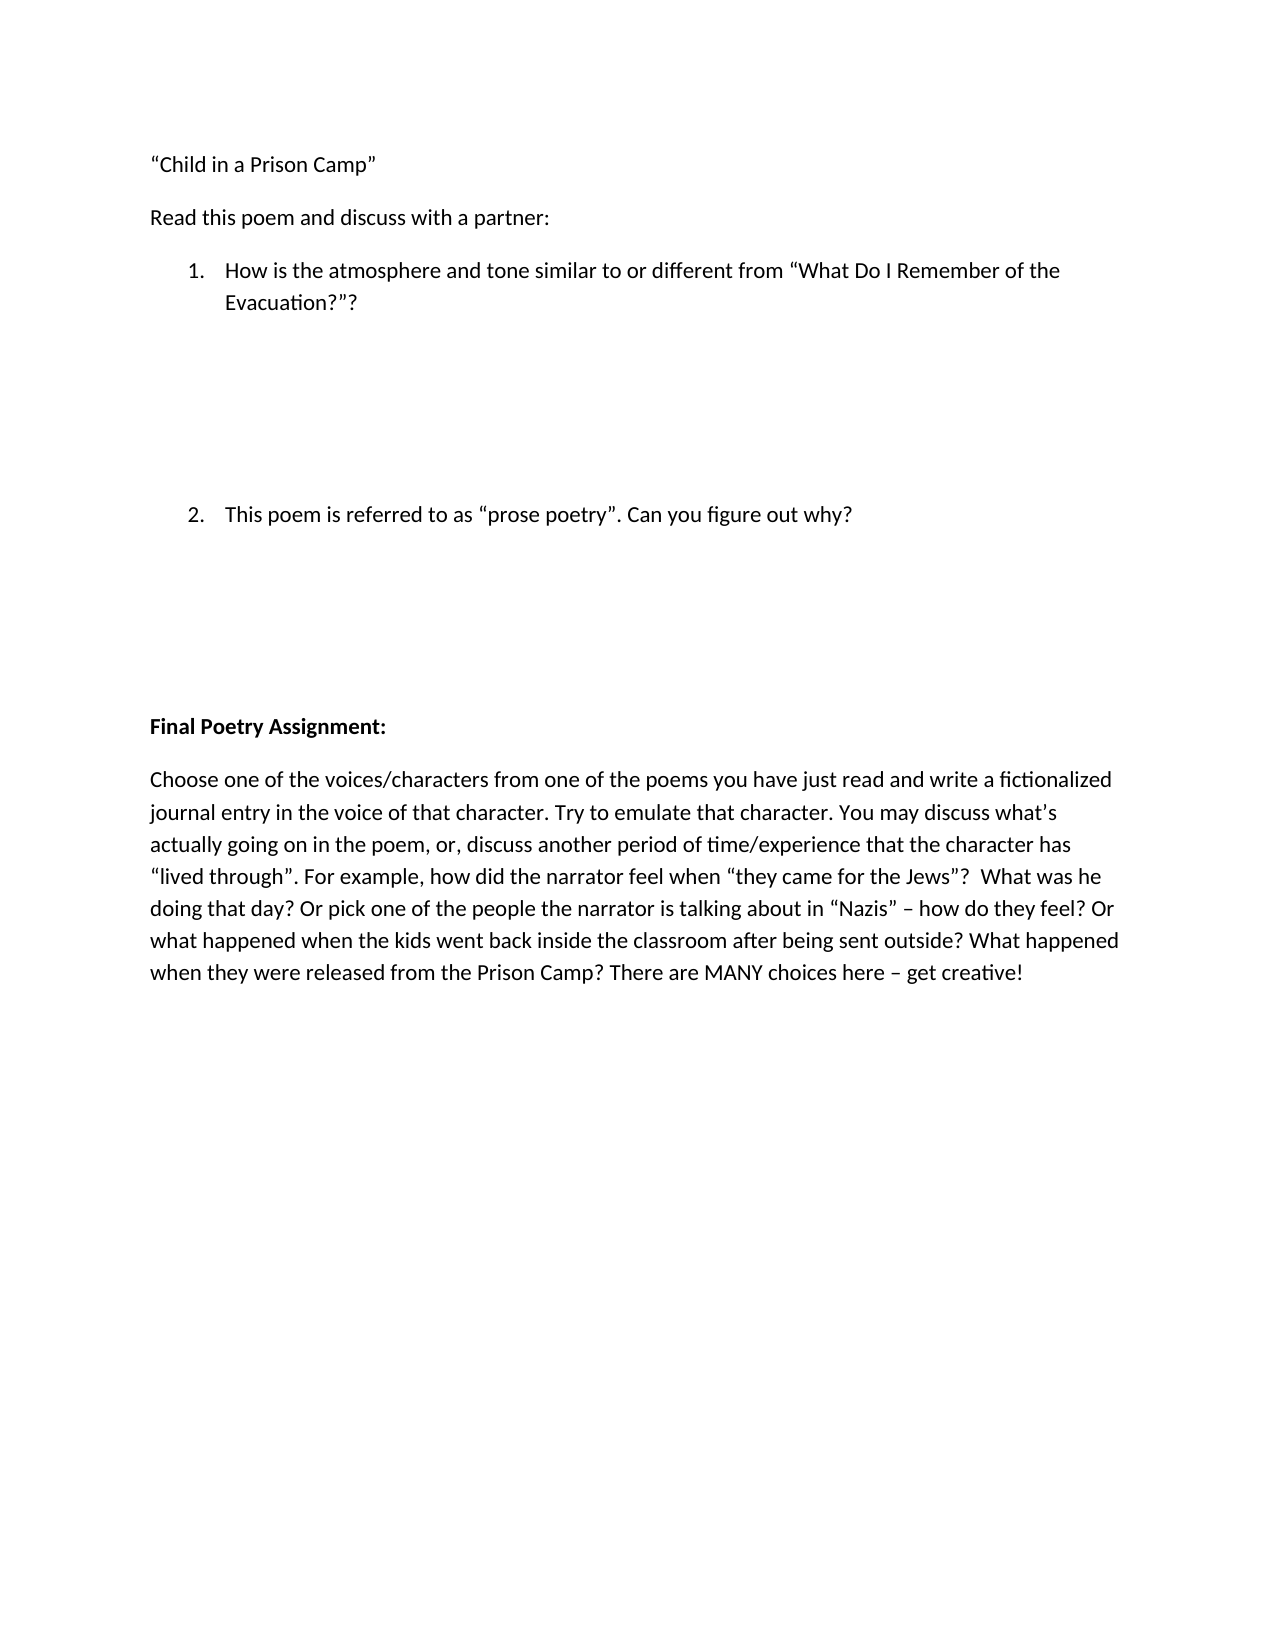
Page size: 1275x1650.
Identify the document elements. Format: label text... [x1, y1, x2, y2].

text “Child in a Prison Camp” [150, 150, 1125, 178]
text Read this poem and discuss with a partner: [150, 203, 1125, 231]
list This poem is referred to as “prose poetry”. Can you figure out why? [187, 500, 1125, 528]
text Choose one of the voices/characters from one of the poems you have just read and write a fictionalized journal entry in the voice of that character. Try to emulate that character. You may discuss what’s actually going on in the poem, or, discuss another period of time/experience that the character has “lived through”. For example, how did the narrator feel when “they came for the Jews”? What was he doing that day? Or pick one of the people the narrator is talking about in “Nazis” – how do they feel? Or what happened when the kids went back inside the classroom after being sent outside? What happened when they were released from the Prison Camp? There are MANY choices here – get creative! [150, 765, 1125, 987]
text Final Poetry Assignment: [150, 712, 1125, 740]
list How is the atmosphere and tone similar to or different from “What Do I Remember of the Evacuation?”? [187, 256, 1125, 316]
